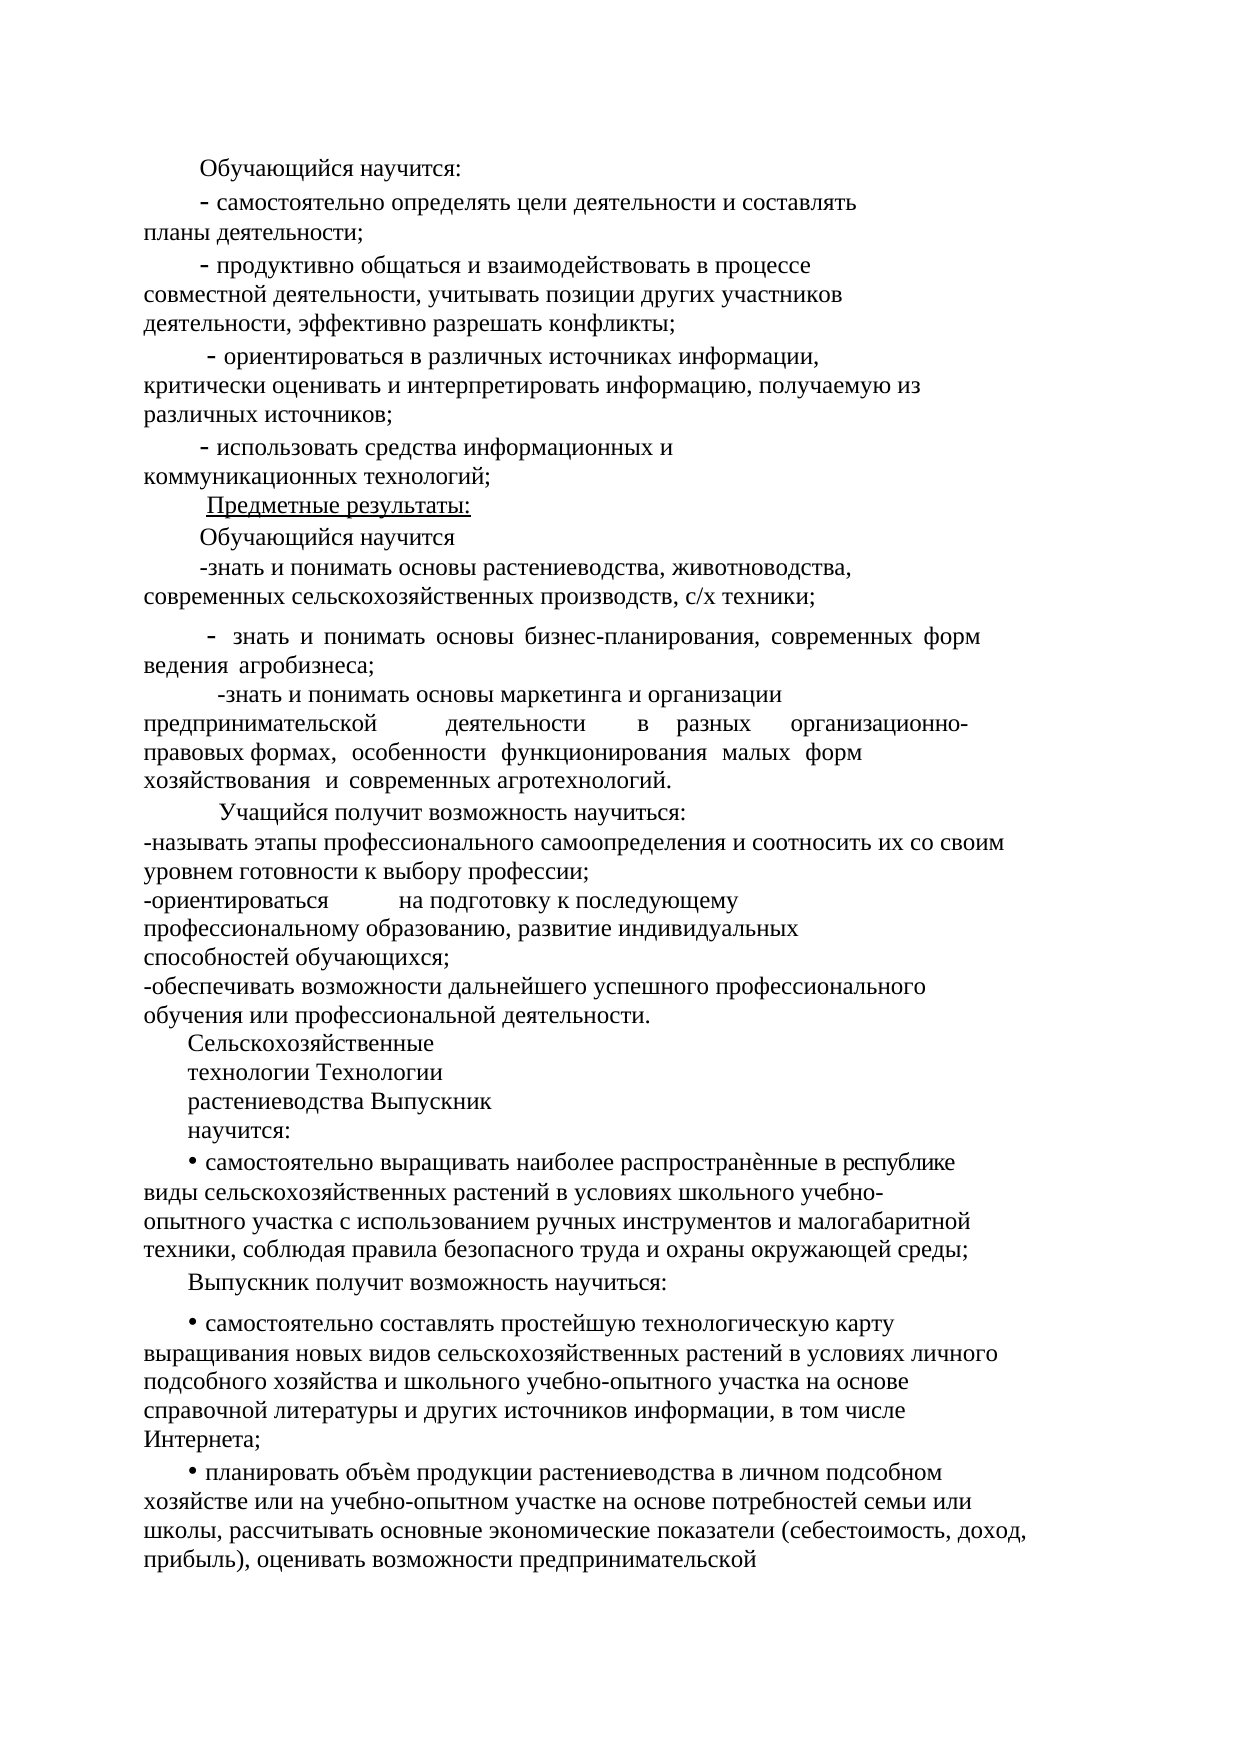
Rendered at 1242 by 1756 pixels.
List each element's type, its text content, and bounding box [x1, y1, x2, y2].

list использовать средства информационных и коммуникационных технологий; [143, 428, 870, 490]
text Обучающийся научится [199, 519, 1129, 552]
list продуктивно общаться и взаимодействовать в процессе совместной деятельности, учитывать позиции других участников деятельности, эффективно разрешать конфликты; [143, 246, 926, 337]
text Учащийся получит возможность научиться: [218, 794, 1129, 827]
text -ориентироваться на подготовку к последующему профессиональному образованию, развитие индивидуальных способностей обучающихся; [143, 885, 911, 971]
text Предметные результаты: [206, 490, 1129, 519]
list планировать объѐм продукции растениеводства в личном подсобном хозяйстве или на учебно-опытном участке на основе потребностей семьи или школы, рассчитывать основные экономические показатели (себестоимость, доход, прибыль), оценивать возможности предпринимательской [143, 1453, 1039, 1573]
list ориентироваться в различных источниках информации, критически оценивать и интерпретировать информацию, получаемую из различных источников; [143, 337, 933, 428]
list самостоятельно выращивать наиболее распространѐнные в республике виды сельскохозяйственных растений в условиях школьного учебно-опытного участка с использованием ручных инструментов и малогабаритной техники, соблюдая правила безопасного труда и охраны окружающей среды; [143, 1143, 982, 1263]
list самостоятельно составлять простейшую технологическую карту выращивания новых видов сельскохозяйственных растений в условиях личного подсобного хозяйства и школьного учебно-опытного участка на основе справочной литературы и других источников информации, в том числе Интернета; [143, 1304, 1029, 1453]
text -знать и понимать основы маркетинга и организации предпринимательской деятельности в разных организационно-правовых формах, особенности функционирования малых форм хозяйствования и современных агротехнологий. [143, 679, 984, 794]
text Сельскохозяйственные технологии Технологии растениеводства Выпускник научится: [187, 1028, 506, 1143]
list самостоятельно определять цели деятельности и составлять планы деятельности; [143, 183, 913, 246]
text -обеспечивать возможности дальнейшего успешного профессионального обучения или профессиональной деятельности. [143, 971, 984, 1028]
text Обучающийся научится: [199, 150, 1129, 183]
text -называть этапы профессионального самоопределения и соотносить их со своим уровнем готовности к выбору профессии; [143, 827, 1029, 885]
text -знать и понимать основы растениеводства, животноводства, современных сельскохозяйственных производств, с/х техники; [143, 552, 984, 610]
list знать и понимать основы бизнес-планирования, современных форм ведения агробизнеса; [143, 617, 996, 679]
text Выпускник получит возможность научиться: [187, 1263, 1129, 1297]
